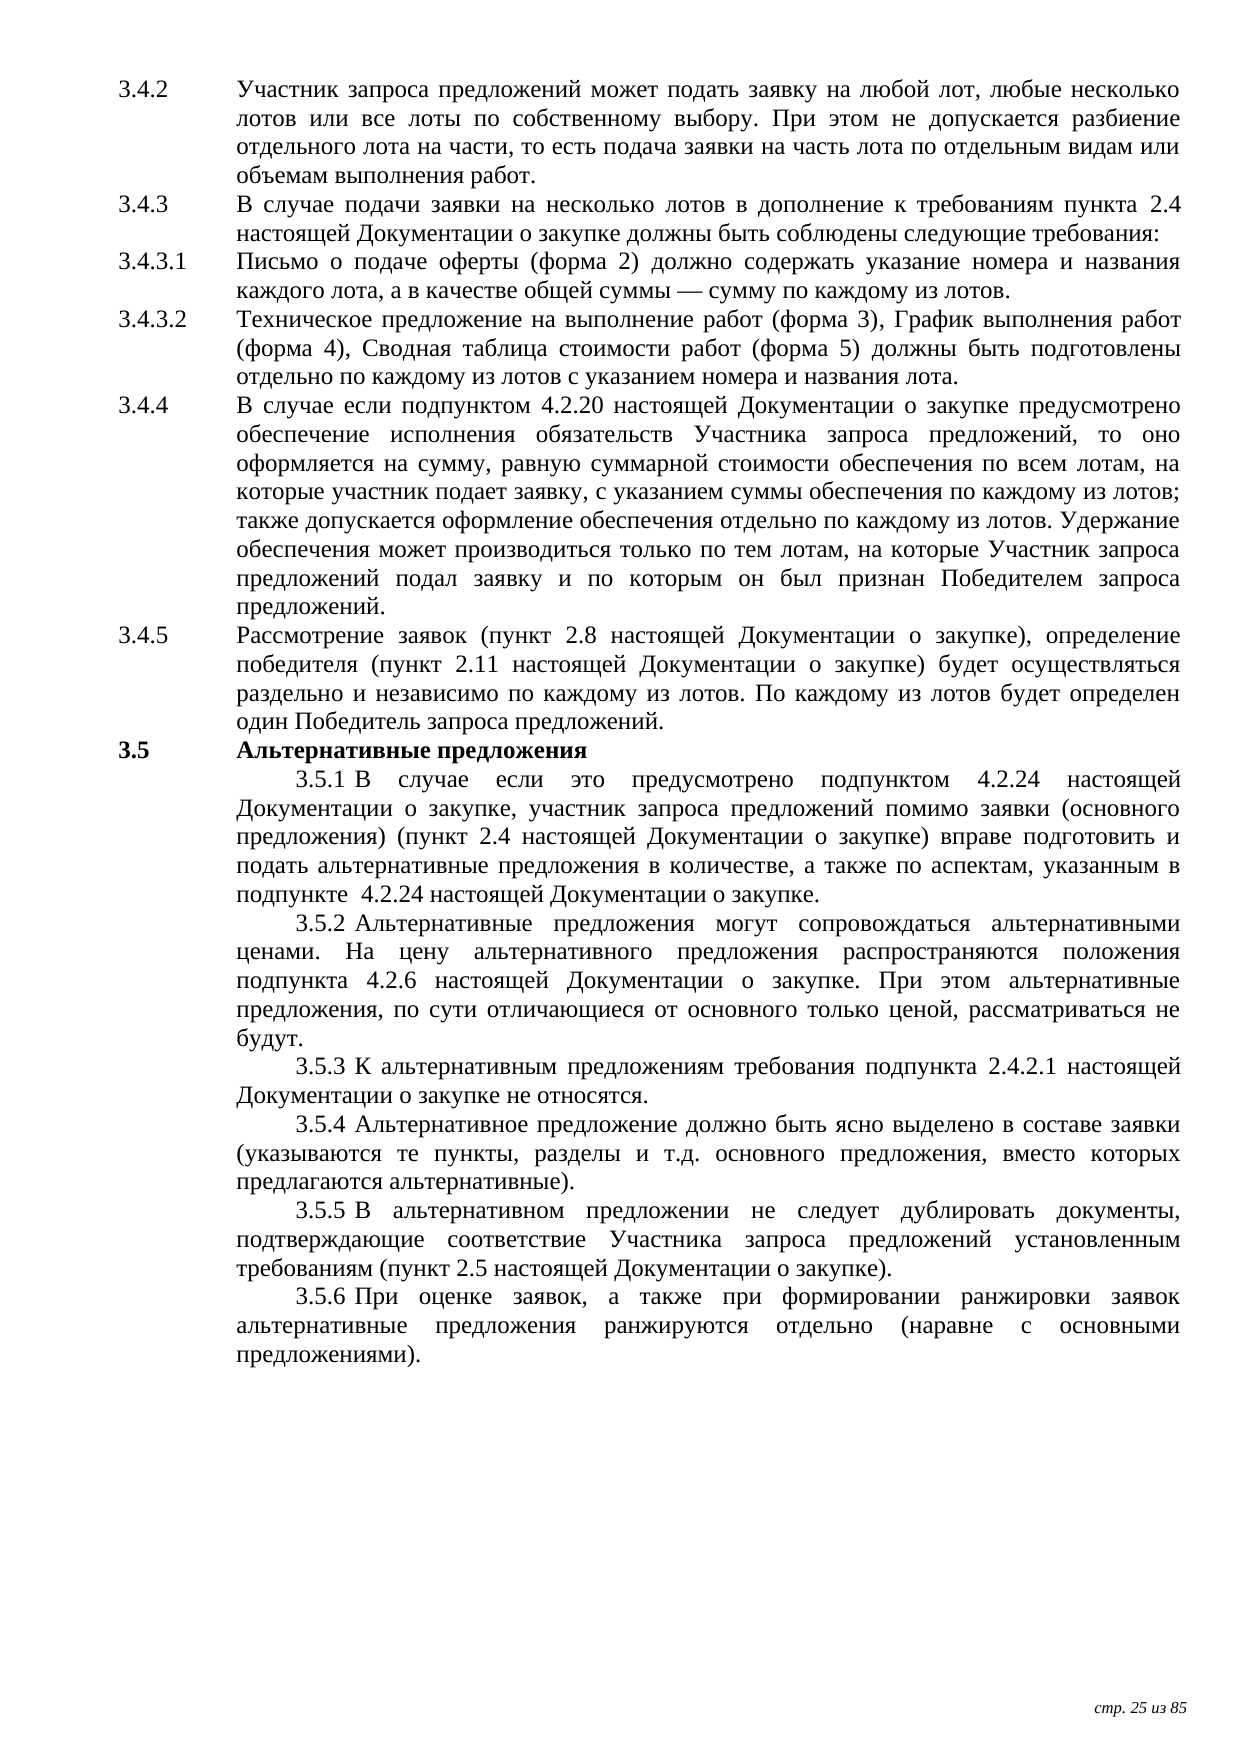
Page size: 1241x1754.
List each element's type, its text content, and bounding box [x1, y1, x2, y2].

list Рассмотрение заявок (пункт 2.8 настоящей Документации о закупке), определение победителя (пункт 2.11 настоящей Документации о закупке) будет осуществляться раздельно и независимо по каждому из лотов. По каждому из лотов будет определен один Победитель запроса предложений. [118, 620, 1181, 735]
list Участник запроса предложений может подать заявку на любой лот, любые несколько лотов или все лоты по собственному выбору. При этом не допускается разбиение отдельного лота на части, то есть подача заявки на часть лота по отдельным видам или объемам выполнения работ. [118, 74, 1181, 189]
list Письмо о подаче оферты (форма 2) должно содержать указание номера и названия каждого лота, а в качестве общей суммы — сумму по каждому из лотов. [118, 246, 1181, 304]
text В альтернативном предложении не следует дублировать документы, подтверждающие соответствие Участника запроса предложений установленным требованиям (пункт 2.5 настоящей Документации о закупке). [236, 1195, 1181, 1281]
subtitle Альтернативные предложения [118, 735, 1181, 764]
list В случае подачи заявки на несколько лотов в дополнение к требованиям пункта 2.4 настоящей Документации о закупке должны быть соблюдены следующие требования: [118, 189, 1181, 246]
list В случае если подпунктом 4.2.20 настоящей Документации о закупке предусмотрено обеспечение исполнения обязательств Участника запроса предложений, то оно оформляется на сумму, равную суммарной стоимости обеспечения по всем лотам, на которые участник подает заявку, с указанием суммы обеспечения по каждому из лотов; также допускается оформление обеспечения отдельно по каждому из лотов. Удержание обеспечения может производиться только по тем лотам, на которые Участник запроса предложений подал заявку и по которым он был признан Победителем запроса предложений. [118, 390, 1181, 620]
text Альтернативные предложения могут сопровождаться альтернативными ценами. На цену альтернативного предложения распространяются положения подпункта 4.2.6 настоящей Документации о закупке. При этом альтернативные предложения, по сути отличающиеся от основного только ценой, рассматриваться не будут. [236, 908, 1181, 1051]
list Техническое предложение на выполнение работ (форма 3), График выполнения работ (форма 4), Сводная таблица стоимости работ (форма 5) должны быть подготовлены отдельно по каждому из лотов с указанием номера и названия лота. [118, 304, 1181, 390]
text В случае если это предусмотрено подпунктом 4.2.24 настоящей Документации о закупке, участник запроса предложений помимо заявки (основного предложения) (пункт 2.4 настоящей Документации о закупке) вправе подготовить и подать альтернативные предложения в количестве, а также по аспектам, указанным в подпункте 4.2.24 настоящей Документации о закупке. [236, 764, 1181, 908]
text При оценке заявок, а также при формировании ранжировки заявок альтернативные предложения ранжируются отдельно (наравне с основными предложениями). [236, 1281, 1181, 1368]
text Альтернативное предложение должно быть ясно выделено в составе заявки (указываются те пункты, разделы и т.д. основного предложения, вместо которых предлагаются альтернативные). [236, 1109, 1181, 1195]
text К альтернативным предложениям требования подпункта 2.4.2.1 настоящей Документации о закупке не относятся. [236, 1051, 1181, 1109]
